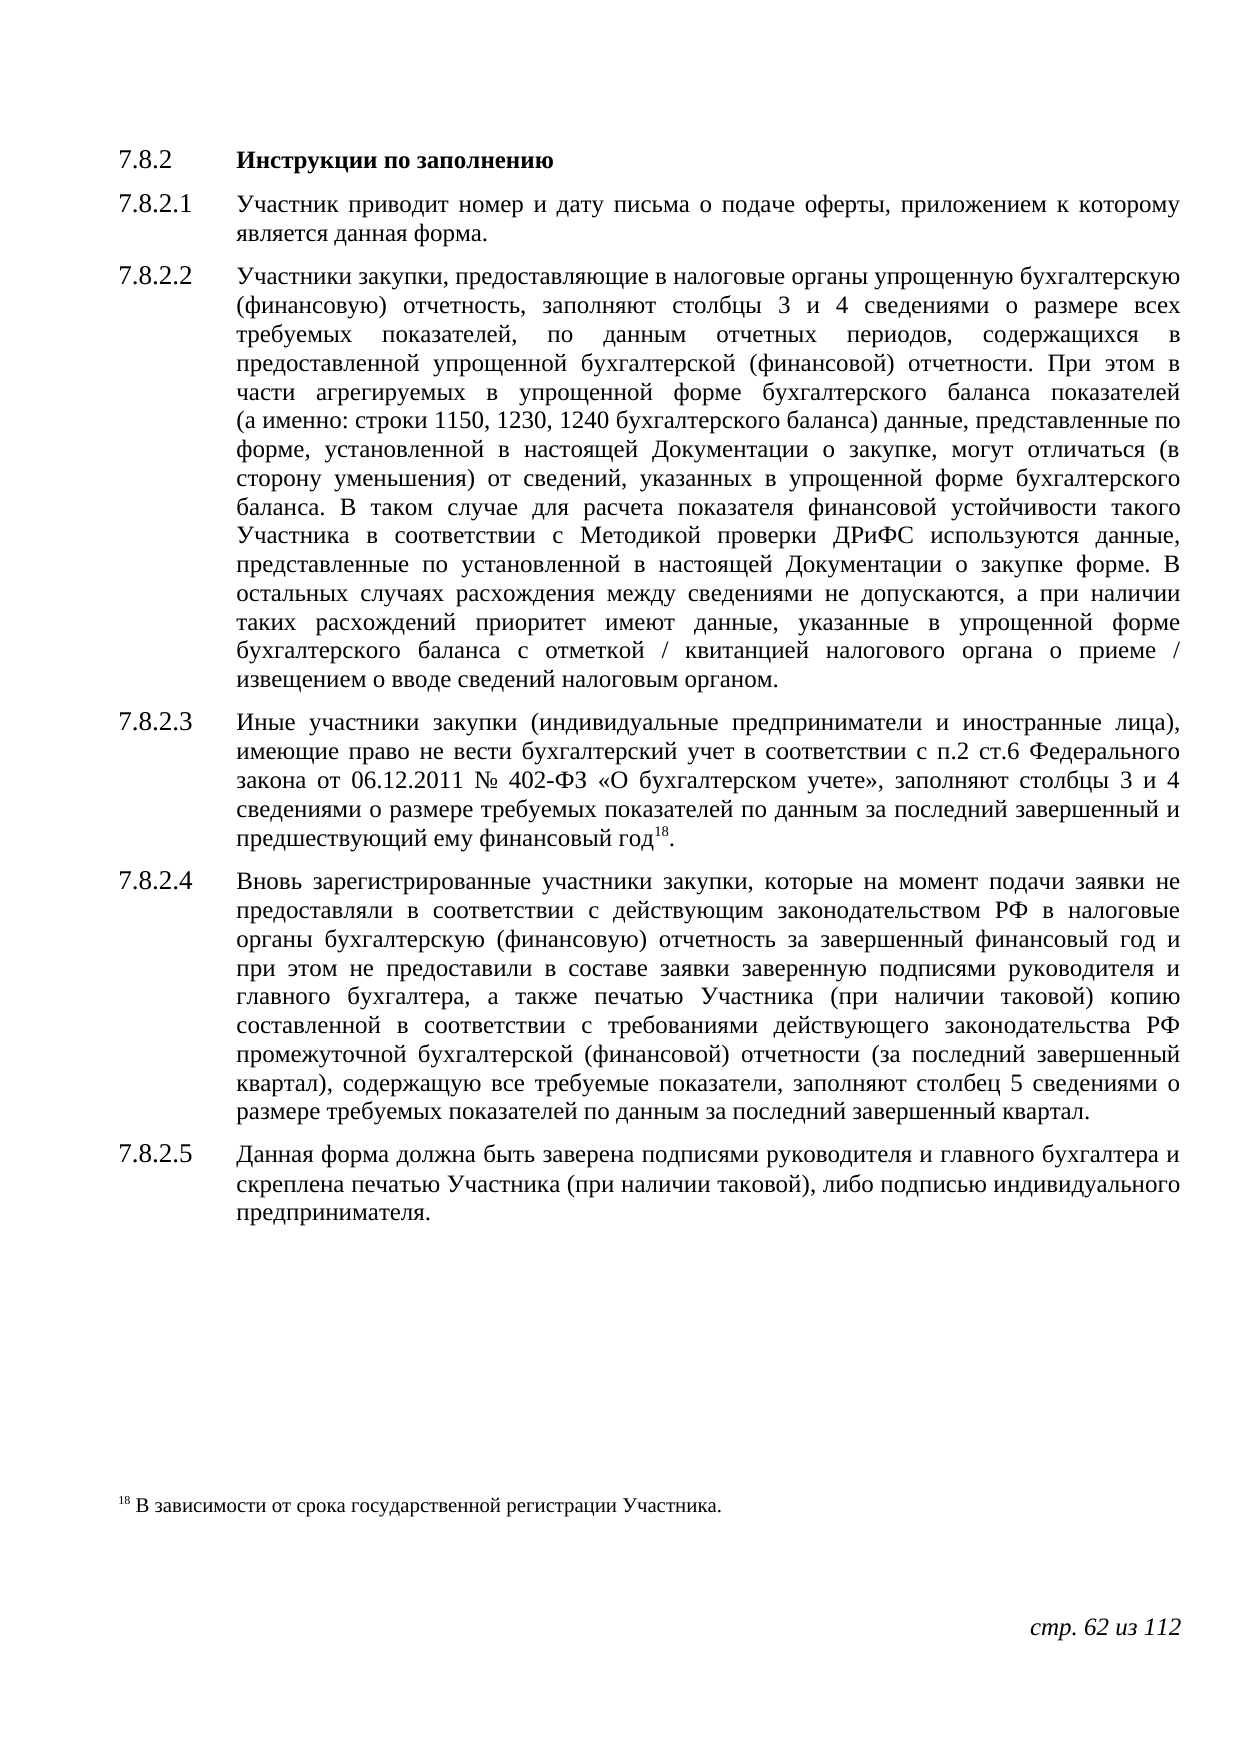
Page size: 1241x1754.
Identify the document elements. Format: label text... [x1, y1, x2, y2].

text Участник приводит номер и дату письма о подаче оферты, приложением к которому является данная форма. [118, 187, 1181, 247]
text Иные участники закупки (индивидуальные предприниматели и иностранные лица), имеющие право не вести бухгалтерский учет в соответствии с п.2 ст.6 Федерального закона от 06.12.2011 № 402-ФЗ «О бухгалтерском учете», заполняют столбцы 3 и 4 сведениями о размере требуемых показателей по данным за последний завершенный и предшествующий ему финансовый год. [118, 705, 1181, 851]
text Участники закупки, предоставляющие в налоговые органы упрощенную бухгалтерскую (финансовую) отчетность, заполняют столбцы 3 и 4 сведениями о размере всех требуемых показателей, по данным отчетных периодов, содержащихся в предоставленной упрощенной бухгалтерской (финансовой) отчетности. При этом в части агрегируемых в упрощенной форме бухгалтерского баланса показателей (а именно: строки 1150, 1230, 1240 бухгалтерского баланса) данные, представленные по форме, установленной в настоящей Документации о закупке, могут отличаться (в сторону уменьшения) от сведений, указанных в упрощенной форме бухгалтерского баланса. В таком случае для расчета показателя финансовой устойчивости такого Участника в соответствии с Методикой проверки ДРиФС используются данные, представленные по установленной в настоящей Документации о закупке форме. В остальных случаях расхождения между сведениями не допускаются, а при наличии таких расхождений приоритет имеют данные, указанные в упрощенной форме бухгалтерского баланса с отметкой / квитанцией налогового органа о приеме / извещением о вводе сведений налоговым органом. [118, 259, 1181, 693]
text Инструкции по заполнению [118, 143, 1181, 174]
text Данная форма должна быть заверена подписями руководителя и главного бухгалтера и скреплена печатью Участника (при наличии таковой), либо подписью индивидуального предпринимателя. [118, 1138, 1181, 1226]
text Вновь зарегистрированные участники закупки, которые на момент подачи заявки не предоставляли в соответствии с действующим законодательством РФ в налоговые органы бухгалтерскую (финансовую) отчетность за завершенный финансовый год и при этом не предоставили в составе заявки заверенную подписями руководителя и главного бухгалтера, а также печатью Участника (при наличии таковой) копию составленной в соответствии с требованиями действующего законодательства РФ промежуточной бухгалтерской (финансовой) отчетности (за последний завершенный квартал), содержащую все требуемые показатели, заполняют столбец 5 сведениями о размере требуемых показателей по данным за последний завершенный квартал. [118, 864, 1181, 1125]
